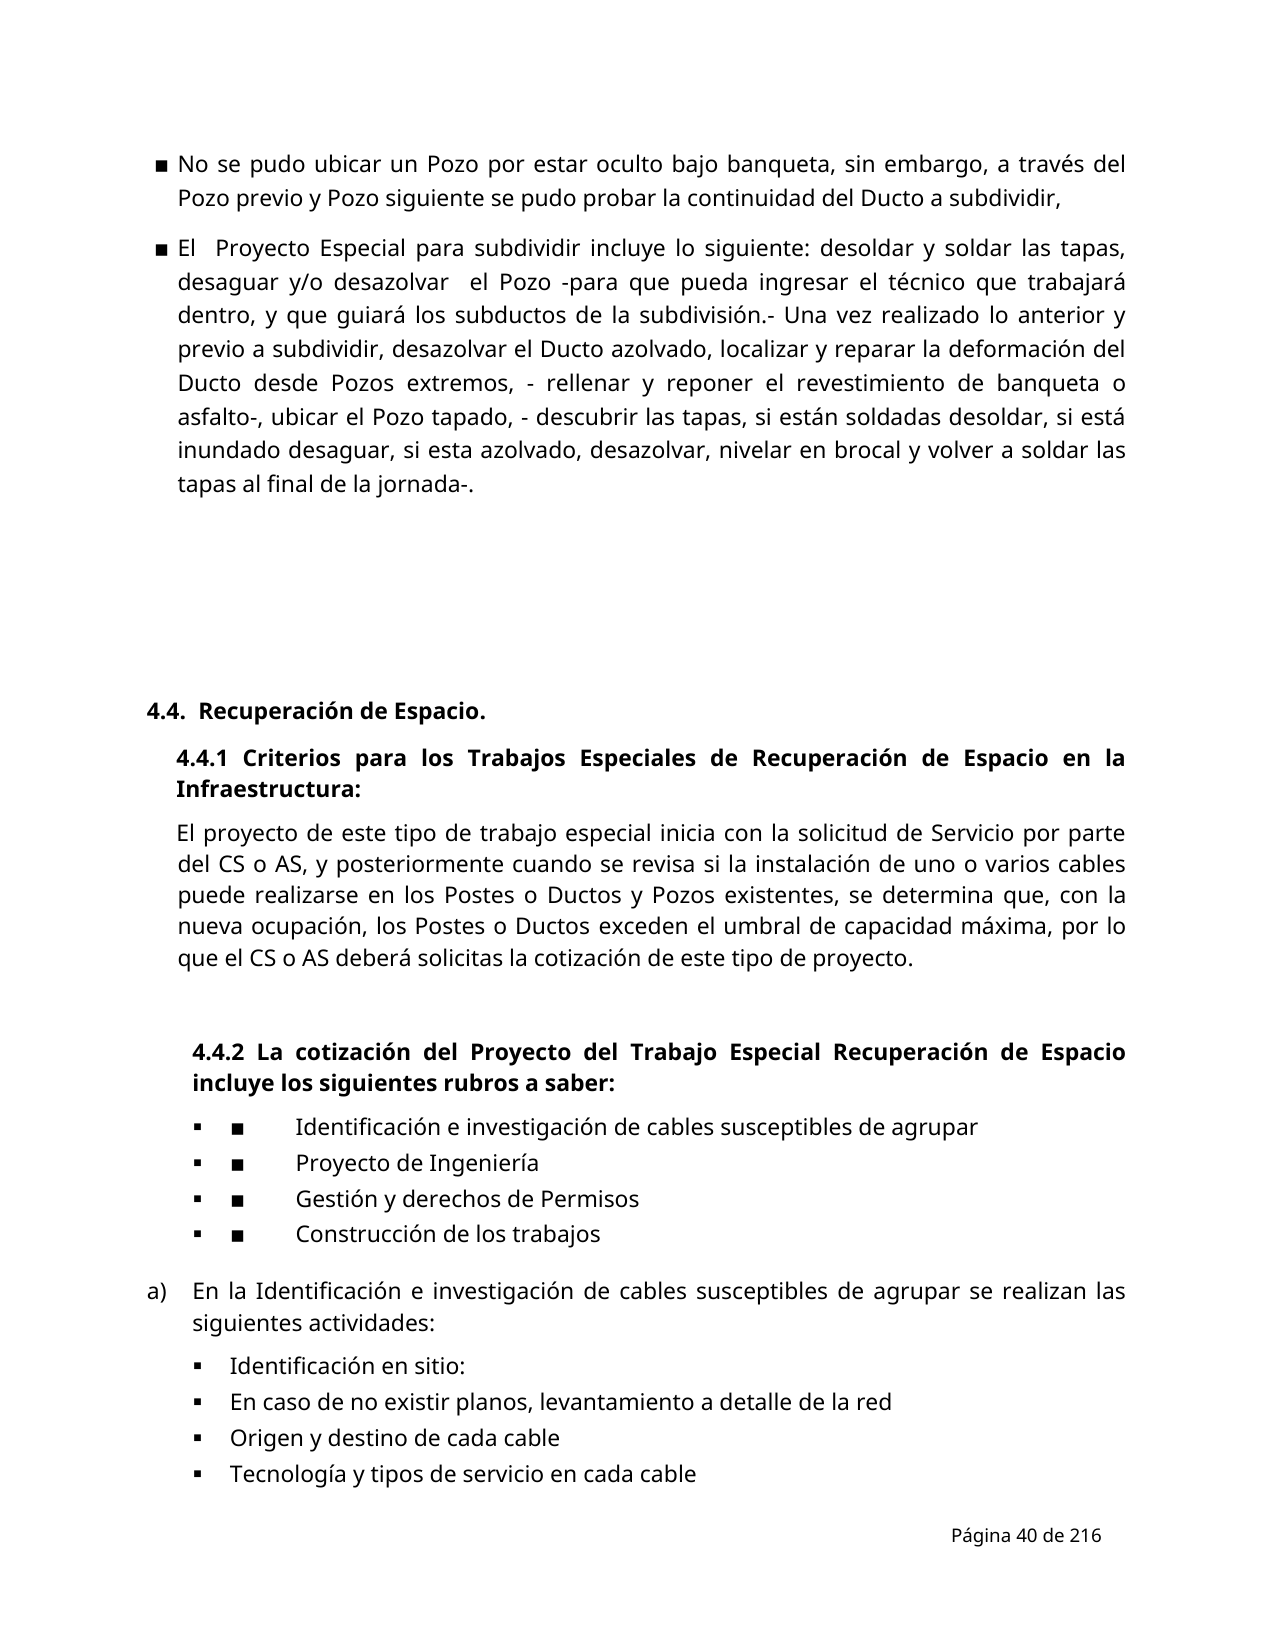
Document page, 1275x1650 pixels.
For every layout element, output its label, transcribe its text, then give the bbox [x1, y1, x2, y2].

list ▪ Proyecto de Ingeniería [192, 1147, 1127, 1178]
subtitle a) En la Identificación e investigación de cables susceptibles de agrupar se realizan las siguientes actividades: [147, 1275, 1127, 1338]
list Identificación en sitio: [192, 1350, 1127, 1381]
text ▪ No se pudo ubicar un Pozo por estar oculto bajo banqueta, sin embargo, a través del Pozo previo y Pozo siguiente se pudo probar la continuidad del Ducto a subdividir, [148, 148, 1127, 213]
list ▪ Construcción de los trabajos [192, 1218, 1127, 1250]
list ▪ Identificación e investigación de cables susceptibles de agrupar [192, 1111, 1127, 1142]
list En caso de no existir planos, levantamiento a detalle de la red [192, 1386, 1127, 1417]
text ▪ El Proyecto Especial para subdividir incluye lo siguiente: desoldar y soldar las tapas, desaguar y/o desazolvar el Pozo -para que pueda ingresar el técnico que trabajará dentro, y que guiará los subductos de la subdivisión.- Una vez realizado lo anterior y previo a subdividir, desazolvar el Ducto azolvado, localizar y reparar la deformación del Ducto desde Pozos extremos, - rellenar y reponer el revestimiento de banqueta o asfalto-, ubicar el Pozo tapado, - descubrir las tapas, si están soldadas desoldar, si está inundado desaguar, si esta azolvado, desazolvar, nivelar en brocal y volver a soldar las tapas al final de la jornada-. [148, 232, 1127, 499]
subtitle 4.4. Recuperación de Espacio. [147, 695, 1127, 726]
list ▪ Gestión y derechos de Permisos [192, 1182, 1127, 1214]
subtitle 4.4.2 La cotización del Proyecto del Trabajo Especial Recuperación de Espacio incluye los siguientes rubros a saber: [192, 1036, 1127, 1098]
list Tecnología y tipos de servicio en cada cable [192, 1458, 1127, 1489]
subtitle 4.4.1 Criterios para los Trabajos Especiales de Recuperación de Espacio en la Infraestructura: [176, 741, 1127, 804]
list Origen y destino de cada cable [192, 1422, 1127, 1453]
subtitle El proyecto de este tipo de trabajo especial inicia con la solicitud de Servicio por parte del CS o AS, y posteriormente cuando se revisa si la instalación de uno o varios cables puede realizarse en los Postes o Ductos y Pozos existentes, se determina que, con la nueva ocupación, los Postes o Ductos exceden el umbral de capacidad máxima, por lo que el CS o AS deberá solicitas la cotización de este tipo de proyecto. [176, 816, 1127, 973]
